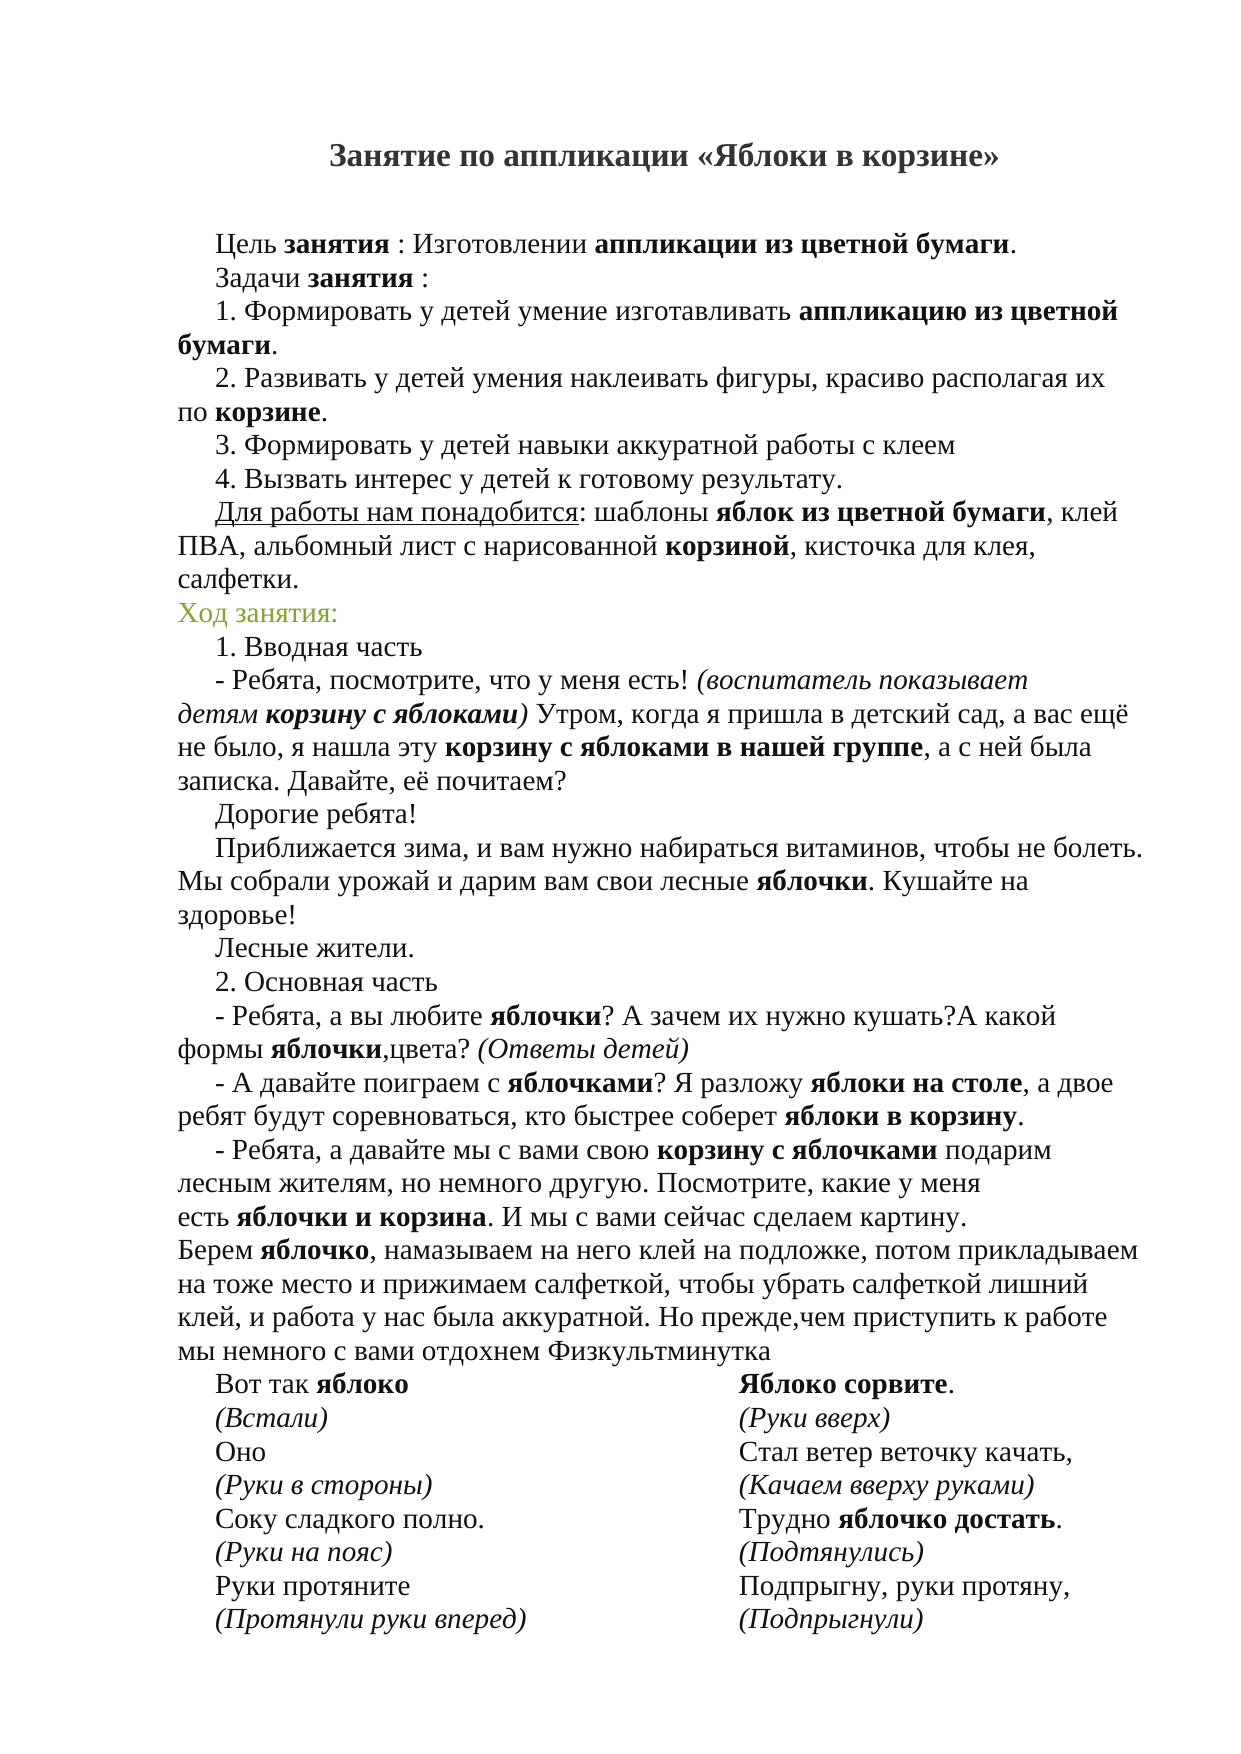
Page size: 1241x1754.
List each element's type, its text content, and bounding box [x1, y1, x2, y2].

text 3. Формировать у детей навыки аккуратной работы с клеем [177, 427, 1152, 461]
text Занятие по аппликации «Яблоки в корзине» [177, 136, 1152, 174]
text (Встали) [177, 1400, 627, 1434]
text (Качаем вверху руками) [701, 1467, 1152, 1501]
text (Подпрыгнули) [701, 1601, 1152, 1635]
text 2. Развивать у детей умения наклеивать фигуры, красиво располагая их по корзине. [177, 360, 1152, 427]
text Цель занятия : Изготовлении аппликации из цветной бумаги. [177, 226, 1152, 260]
text Оно [177, 1434, 627, 1467]
text - Ребята, а вы любите яблочки? А зачем их нужно кушать?А какой формы яблочки,цвета? (Ответы детей) [177, 998, 1152, 1065]
text (Протянули руки вперед) [177, 1601, 627, 1635]
text - Ребята, а давайте мы с вами свою корзину с яблочками подарим лесным жителям, но немного другую. Посмотрите, какие у меня есть яблочки и корзина. И мы с вами сейчас сделаем картину. Берем яблочко, намазываем на него клей на подложке, потом прикладываем на тоже место и прижимаем салфеткой, чтобы убрать салфеткой лишний клей, и работа у нас была аккуратной. Но прежде,чем приступить к работе мы немного с вами отдохнем Физкультминутка [177, 1132, 1152, 1367]
text Стал ветер веточку качать, [701, 1434, 1152, 1467]
text Соку сладкого полно. [177, 1501, 627, 1534]
text Яблоко сорвите. [701, 1367, 1152, 1400]
text - Ребята, посмотрите, что у меня есть! (воспитатель показывает детям корзину с яблоками) Утром, когда я пришла в детский сад, а вас ещё не было, я нашла эту корзину с яблоками в нашей группе, а с ней была записка. Давайте, её почитаем? [177, 662, 1152, 796]
text 1. Вводная часть [177, 629, 1152, 662]
text 1. Формировать у детей умение изготавливать аппликацию из цветной бумаги. [177, 293, 1152, 360]
text Дорогие ребята! [177, 796, 1152, 830]
text Руки протяните [177, 1568, 627, 1601]
text - А давайте поиграем с яблочками? Я разложу яблоки на столе, а двое ребят будут соревноваться, кто быстрее соберет яблоки в корзину. [177, 1065, 1152, 1132]
text Для работы нам понадобится: шаблоны яблок из цветной бумаги, клей ПВА, альбомный лист с нарисованной корзиной, кисточка для клея, салфетки. [177, 494, 1152, 595]
text (Руки в стороны) [177, 1467, 627, 1501]
text (Руки на пояс) [177, 1534, 627, 1568]
text 4. Вызвать интерес у детей к готовому результату. [177, 461, 1152, 494]
text 2. Основная часть [177, 964, 1152, 998]
text (Подтянулись) [701, 1534, 1152, 1568]
text Приближается зима, и вам нужно набираться витаминов, чтобы не болеть. Мы собрали урожай и дарим вам свои лесные яблочки. Кушайте на здоровье! [177, 830, 1152, 931]
text Трудно яблочко достать. [701, 1501, 1152, 1534]
text Подпрыгну, руки протяну, [701, 1568, 1152, 1601]
text (Руки вверх) [701, 1400, 1152, 1434]
text Лесные жители. [177, 931, 1152, 964]
text Вот так яблоко [177, 1367, 627, 1400]
text Задачи занятия : [177, 260, 1152, 293]
subtitle Ход занятия: [177, 595, 1152, 629]
